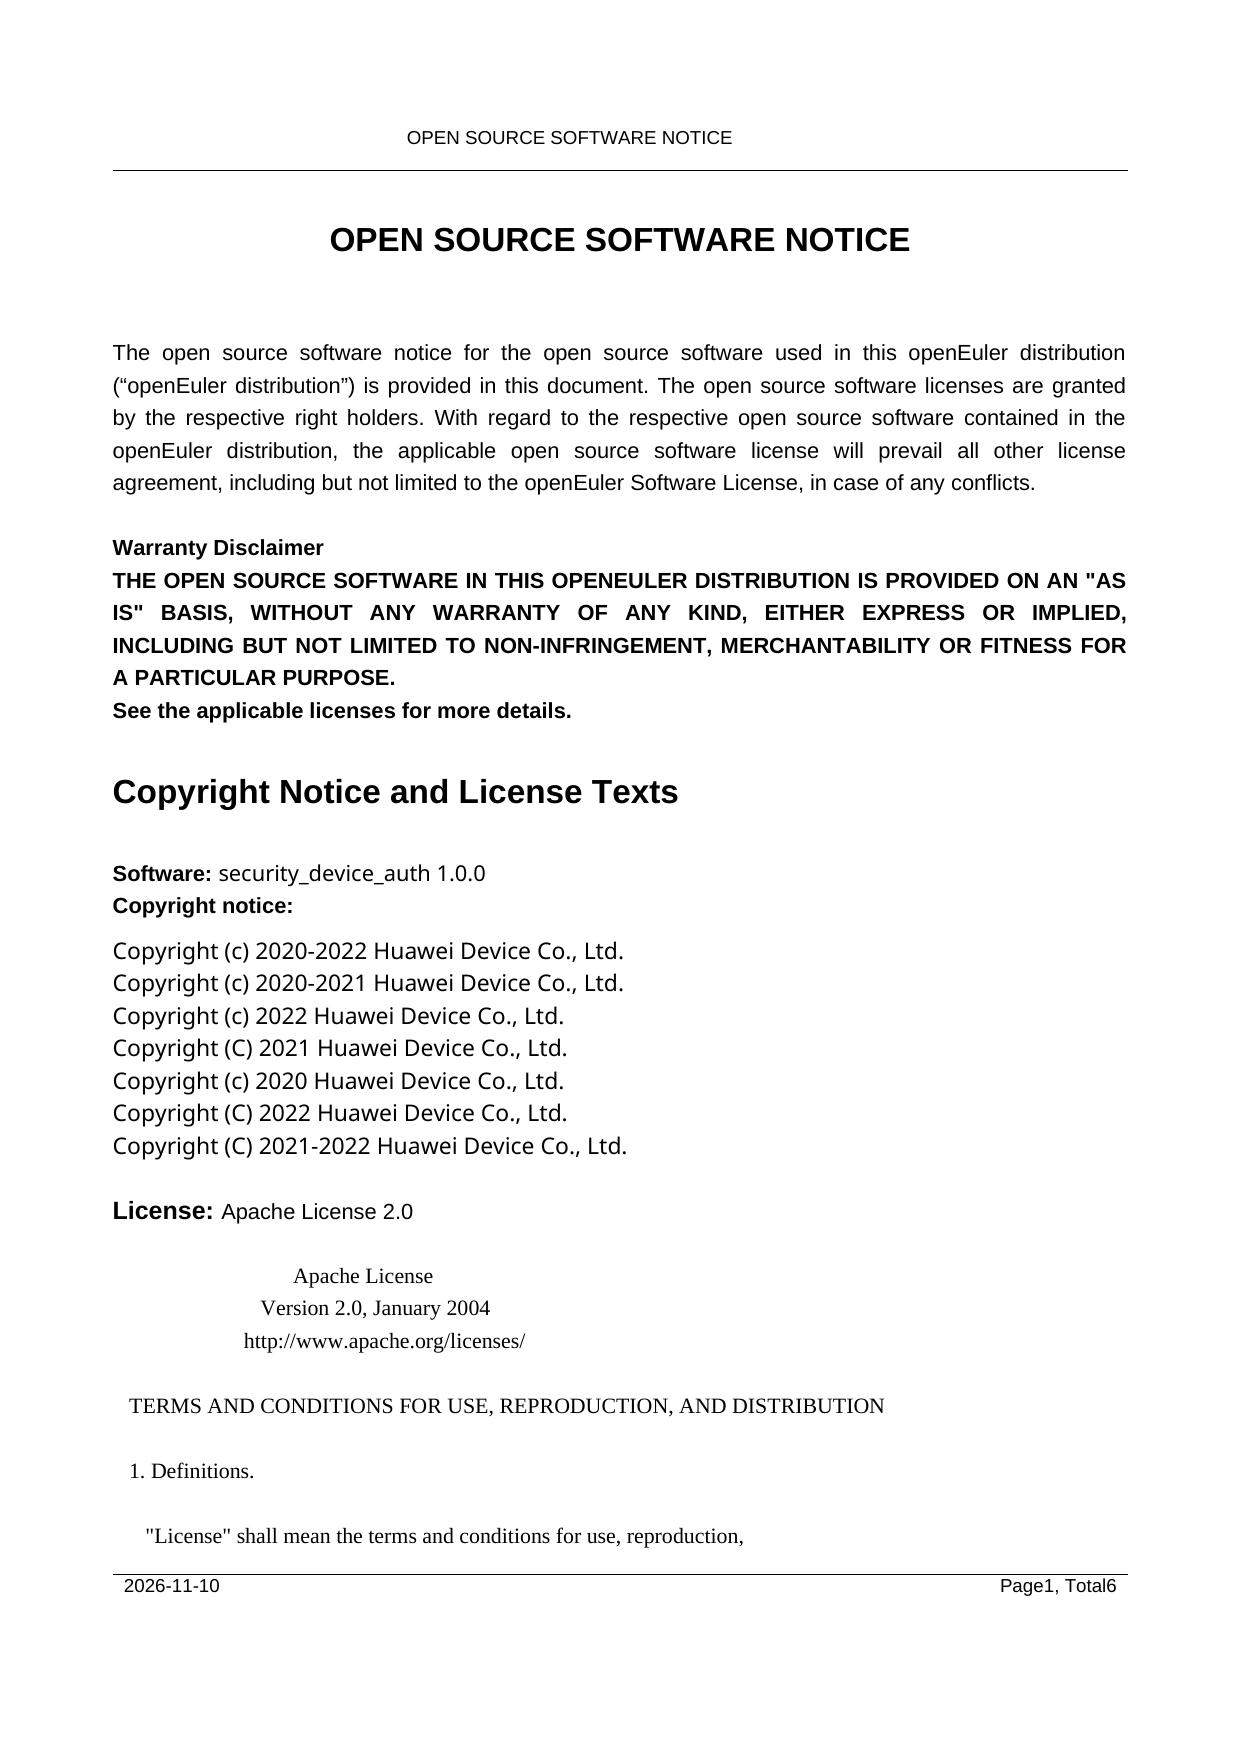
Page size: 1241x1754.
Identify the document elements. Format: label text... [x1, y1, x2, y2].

text THE OPEN SOURCE SOFTWARE IN THIS OPENEULER DISTRIBUTION IS PROVIDED ON AN "AS IS" BASIS, WITHOUT ANY WARRANTY OF ANY KIND, EITHER EXPRESS OR IMPLIED, INCLUDING BUT NOT LIMITED TO NON-INFRINGEMENT, MERCHANTABILITY OR FITNESS FOR A PARTICULAR PURPOSE. See the applicable licenses for more details. [112, 564, 1128, 726]
text License: Apache License 2.0 [112, 1194, 1128, 1226]
title Software: security_device_auth 1.0.0 [112, 856, 1128, 889]
text Warranty Disclaimer [112, 531, 1128, 564]
text Copyright notice: [112, 889, 1128, 921]
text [112, 1226, 1128, 1551]
text Copyright (c) 2020-2022 Huawei Device Co., Ltd. Copyright (c) 2020-2021 Huawei Device Co., Ltd. Copyright (c) 2022 Huawei Device Co., Ltd. Copyright (C) 2021 Huawei Device Co., Ltd. Copyright (c) 2020 Huawei Device Co., Ltd. Copyright (C) 2022 Huawei Device Co., Ltd. Copyright (C) 2021-2022 Huawei Device Co., Ltd. [112, 934, 1128, 1194]
text Copyright Notice and License Texts [112, 759, 1128, 824]
text The open source software notice for the open source software used in this openEuler distribution (“openEuler distribution”) is provided in this document. The open source software licenses are granted by the respective right holders. With regard to the respective open source software contained in the openEuler distribution, the applicable open source software license will prevail all other license agreement, including but not limited to the openEuler Software License, in case of any conflicts. [112, 336, 1128, 499]
text OPEN SOURCE SOFTWARE NOTICE [112, 206, 1128, 271]
